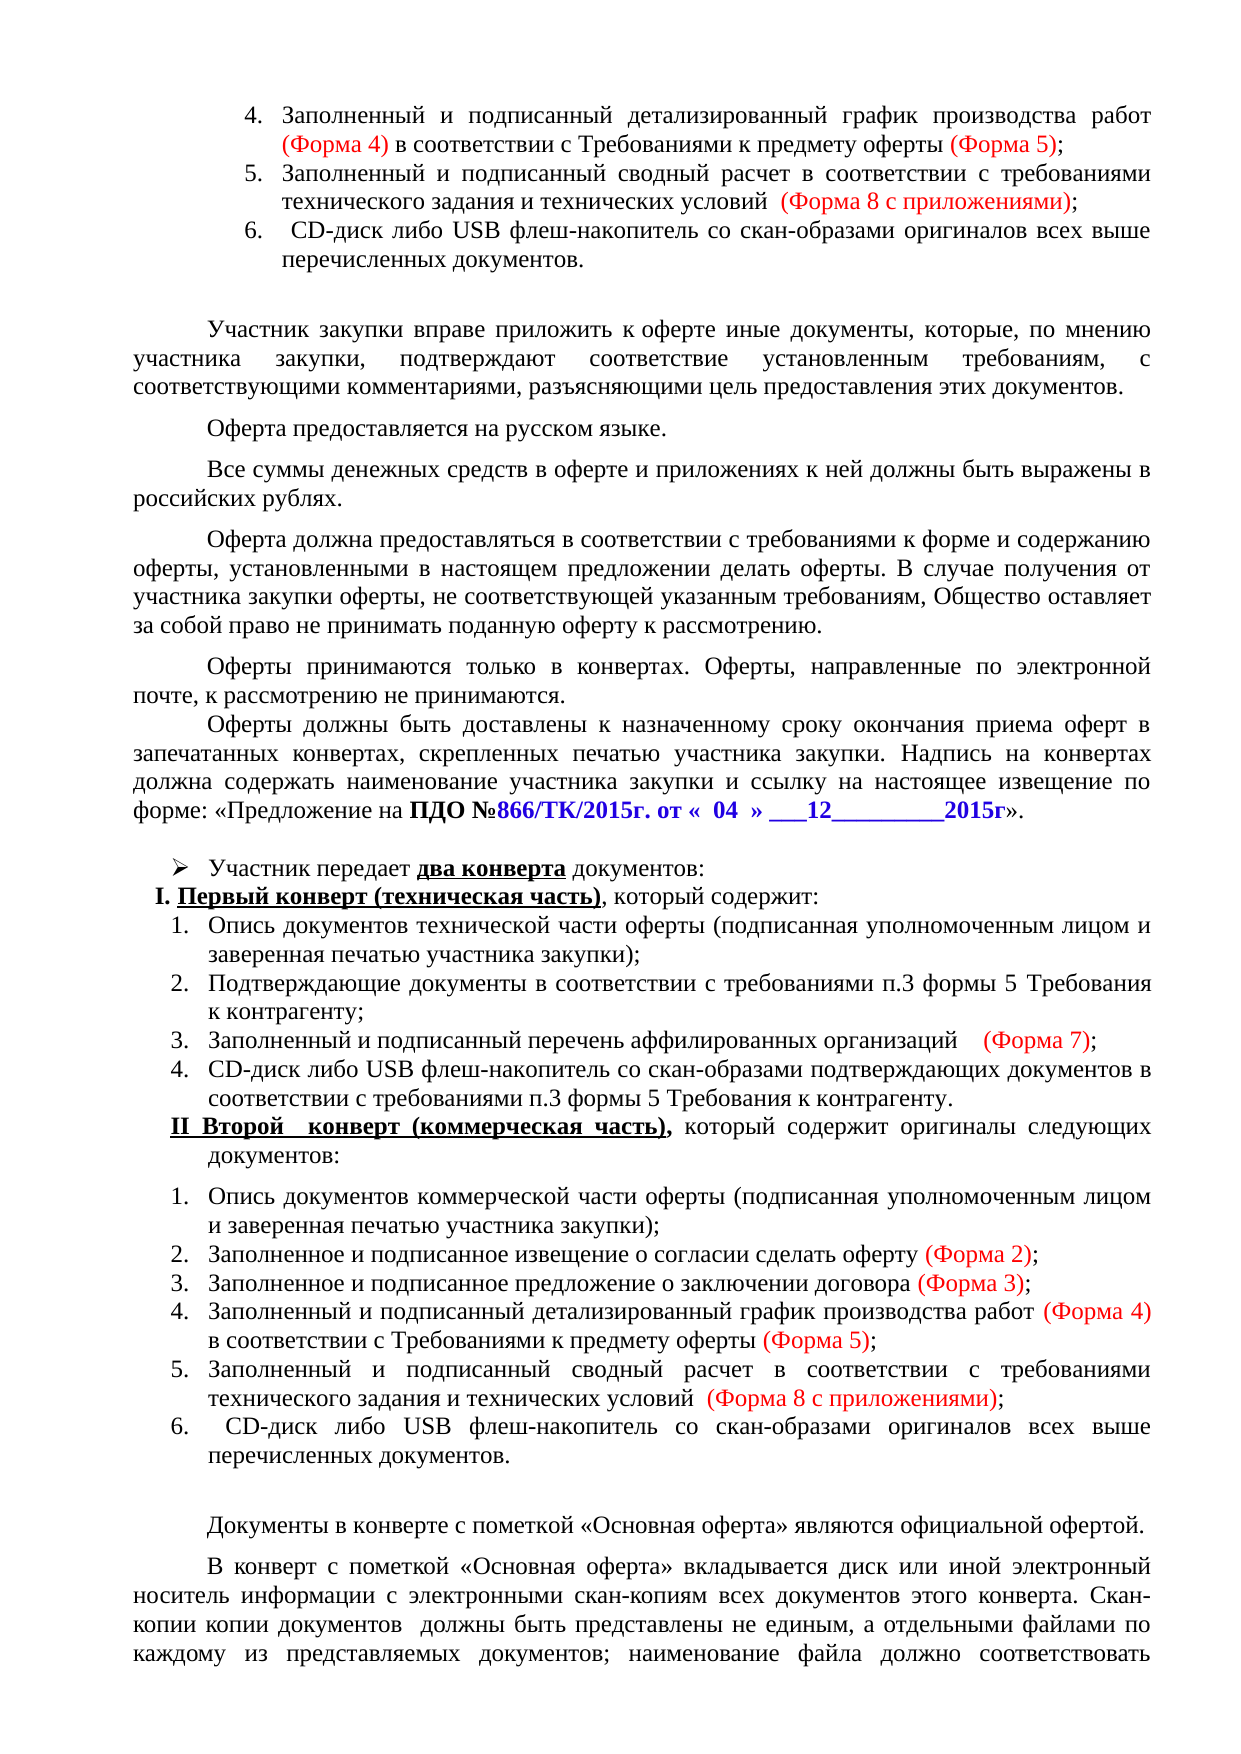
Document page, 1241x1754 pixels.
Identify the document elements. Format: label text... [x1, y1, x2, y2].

list Подтверждающие документы в соответствии с требованиями п.3 формы 5 Требования к контрагенту; [170, 968, 1152, 1025]
text II Второй конверт (коммерческая часть), который содержит оригиналы следующих документов: [170, 1111, 1152, 1169]
list Опись документов технической части оферты (подписанная уполномоченным лицом и заверенная печатью участника закупки); [170, 910, 1152, 968]
list Заполненный и подписанный детализированный график производства работ (Форма 4) в соответствии с Требованиями к предмету оферты (Форма 5); [170, 1296, 1152, 1354]
text Оферта должна предоставляться в соответствии с требованиями к форме и содержанию оферты, установленными в настоящем предложении делать оферты. В случае получения от участника закупки оферты, не соответствующей указанным требованиям, Общество оставляет за собой право не принимать поданную оферту к рассмотрению. [133, 524, 1152, 639]
list Первый конверт (техническая часть), который содержит: [170, 881, 1152, 910]
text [133, 1551, 1152, 1666]
list CD-диск либо USB флеш-накопитель со скан-образами оригиналов всех выше перечисленных документов. [170, 1411, 1152, 1469]
list Заполненный и подписанный сводный расчет в соответствии с требованиями технического задания и технических условий (Форма 8 с приложениями); [170, 1354, 1152, 1411]
text Оферта предоставляется на русском языке. [133, 413, 1152, 441]
list Заполненный и подписанный детализированный график производства работ (Форма 4) в соответствии с Требованиями к предмету оферты (Форма 5); [244, 100, 1152, 158]
list CD-диск либо USB флеш-накопитель со скан-образами подтверждающих документов в соответствии с требованиями п.3 формы 5 Требования к контрагенту. [170, 1054, 1152, 1111]
text Документы в конверте с пометкой «Основная оферта» являются официальной офертой. [133, 1510, 1152, 1539]
list Заполненный и подписанный перечень аффилированных организаций (Форма 7); [170, 1025, 1152, 1054]
text Оферты должны быть доставлены к назначенному сроку окончания приема оферт в запечатанных конвертах, скрепленных печатью участника закупки. Надпись на конвертах должна содержать наименование участника закупки и ссылку на настоящее извещение по форме: «Предложение на ПДО №866/ТК/2015г. от « 04 » ___12_________2015г». [133, 709, 1152, 824]
list Опись документов коммерческой части оферты (подписанная уполномоченным лицом и заверенная печатью участника закупки); [170, 1181, 1152, 1239]
text Участник закупки вправе приложить к оферте иные документы, которые, по мнению участника закупки, подтверждают соответствие установленным требованиям, с соответствующими комментариями, разъясняющими цель предоставления этих документов. [133, 314, 1152, 400]
list Заполненный и подписанный сводный расчет в соответствии с требованиями технического задания и технических условий (Форма 8 с приложениями); [244, 158, 1152, 215]
list Заполненное и подписанное предложение о заключении договора (Форма 3); [170, 1268, 1152, 1296]
text Оферты принимаются только в конвертах. Оферты, направленные по электронной почте, к рассмотрению не принимаются. [133, 651, 1152, 709]
list Участник передает два конверта документов: [170, 853, 1152, 881]
list Заполненное и подписанное извещение о согласии сделать оферту (Форма 2); [170, 1239, 1152, 1268]
text Все суммы денежных средств в оферте и приложениях к ней должны быть выражены в российских рублях. [133, 454, 1152, 511]
list CD-диск либо USB флеш-накопитель со скан-образами оригиналов всех выше перечисленных документов. [244, 215, 1152, 273]
